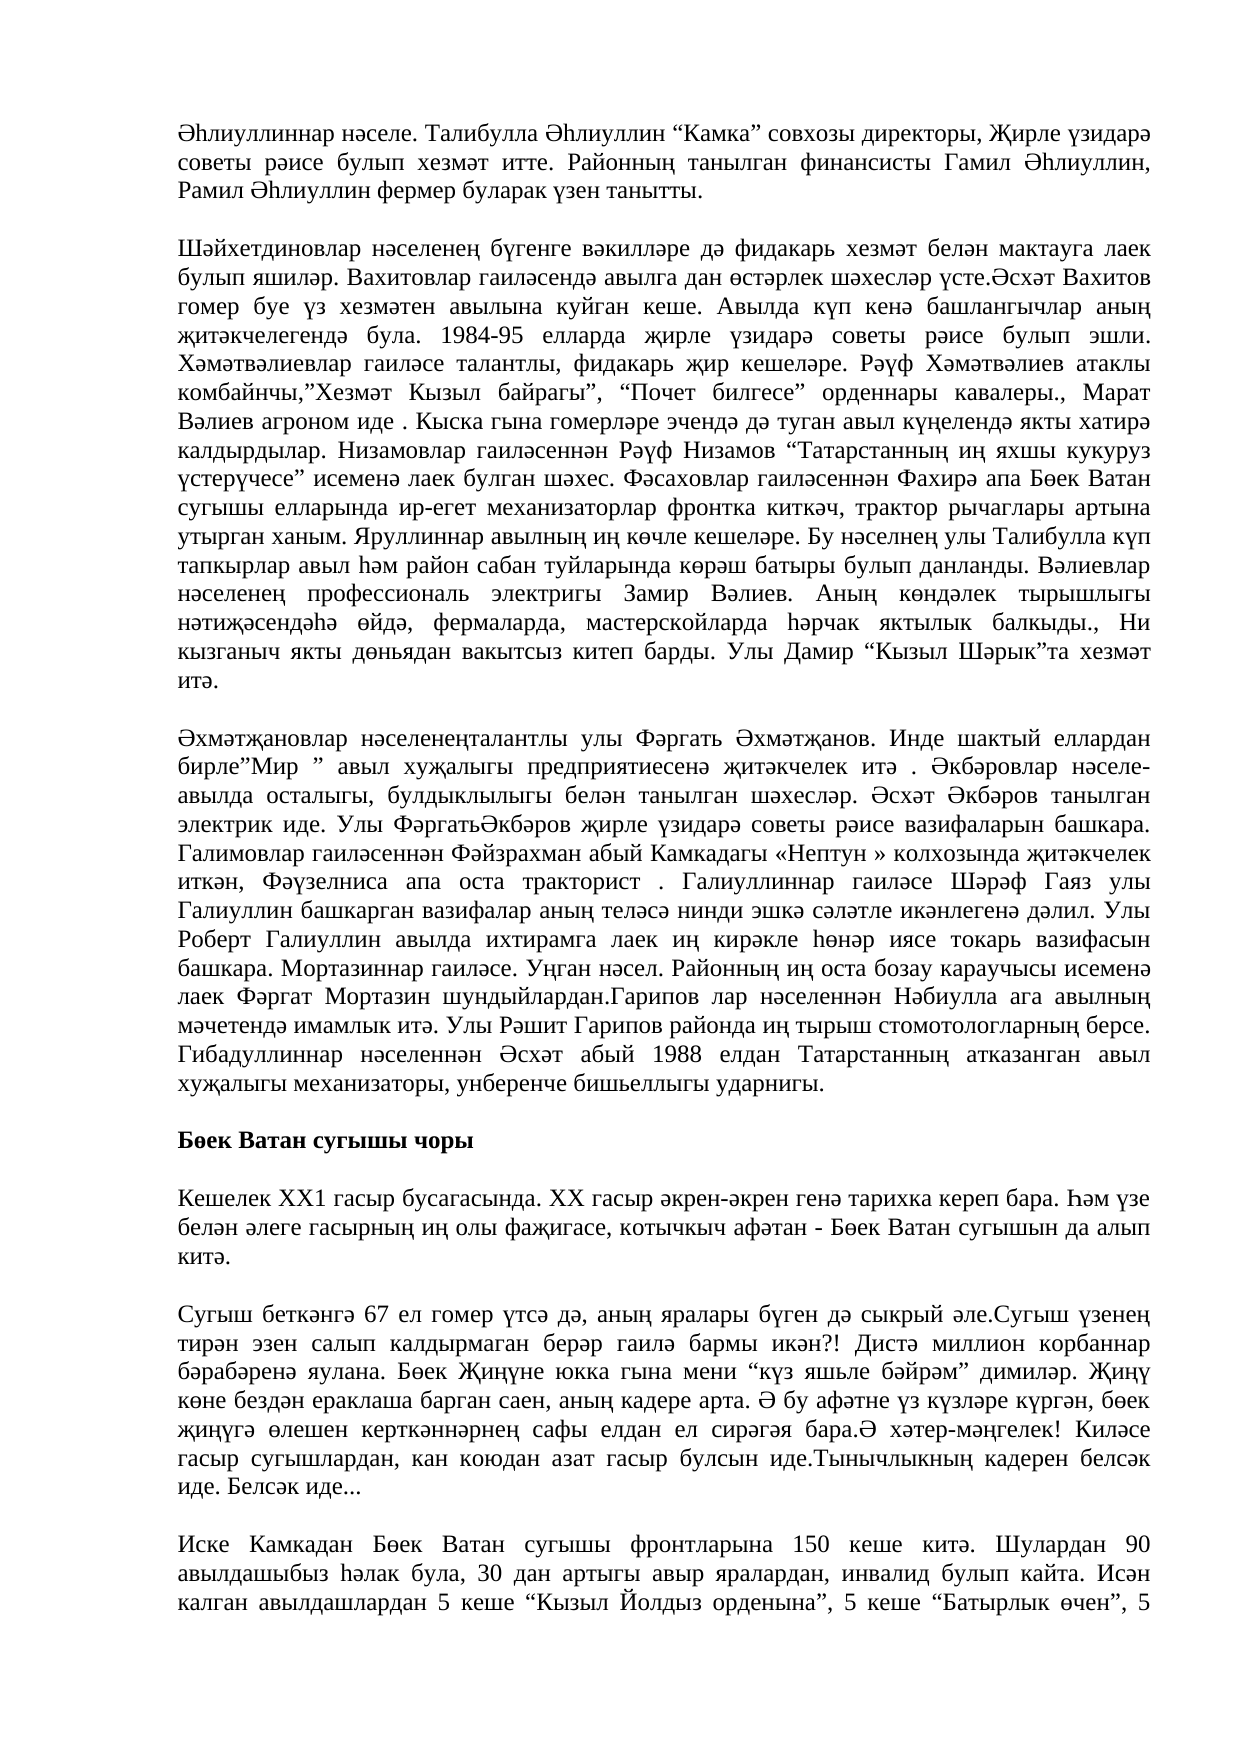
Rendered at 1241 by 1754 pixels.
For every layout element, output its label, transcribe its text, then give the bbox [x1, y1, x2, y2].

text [177, 1529, 1152, 1616]
text Шәйхетдиновлар нәселенең бүгенге вәкилләре дә фидакарь хезмәт белән мактауга лаек булып яшиләр. Вахитовлар гаиләсендә авылга дан өстәрлек шәхесләр үсте.Әсхәт Вахитов гомер буе үз хезмәтен авылына куйган кеше. Авылда күп кенә башлангычлар аның җитәкчелегендә була. 1984-95 елларда җирле үзидарә советы рәисе булып эшли. Хәмәтвәлиевлар гаиләсе талантлы, фидакарь җир кешеләре. Рәүф Хәмәтвәлиев атаклы комбайнчы,”Хезмәт Кызыл байрагы”, “Почет билгесе” орденнары кавалеры., Марат Вәлиев агроном иде . Кыска гына гомерләре эчендә дә туган авыл күңелендә якты хатирә калдырдылар. Низамовлар гаиләсеннән Рәүф Низамов “Татарстанның иң яхшы кукуруз үстерүчесе” исеменә лаек булган шәхес. Фәсаховлар гаиләсеннән Фахирә апа Бөек Ватан сугышы елларында ир-егет механизаторлар фронтка киткәч, трактор рычаглары артына утырган ханым. Яруллиннар авылның иң көчле кешеләре. Бу нәселнең улы Талибулла күп тапкырлар авыл һәм район сабан туйларында көрәш батыры булып данланды. Вәлиевлар нәселенең профессиональ электригы Замир Вәлиев. Аның көндәлек тырышлыгы нәтиҗәсендәһә өйдә, фермаларда, мастерскойларда һәрчак яктылык балкыды., Ни кызганыч якты дөньядан вакытсыз китеп барды. Улы Дамир “Кызыл Шәрык”та хезмәт итә. [177, 233, 1152, 693]
text Әхмәтҗановлар нәселенеңталантлы улы Фәргать Әхмәтҗанов. Инде шактый еллардан бирле”Мир ” авыл хуҗалыгы предприятиесенә җитәкчелек итә . Әкбәровлар нәселе- авылда осталыгы, булдыклылыгы белән танылган шәхесләр. Әсхәт Әкбәров танылган электрик иде. Улы ФәргатьӘкбәров җирле үзидарә советы рәисе вазифаларын башкара. Галимовлар гаиләсеннән Фәйзрахман абый Камкадагы «Нептун » колхозында җитәкчелек иткән, Фәүзелниса апа оста тракторист . Галиуллиннар гаиләсе Шәрәф Гаяз улы Галиуллин башкарган вазифалар аның теләсә нинди эшкә сәләтле икәнлегенә дәлил. Улы Роберт Галиуллин авылда ихтирамга лаек иң кирәкле һөнәр иясе токарь вазифасын башкара. Мортазиннар гаиләсе. Уңган нәсел. Районның иң оста бозау караучысы исеменә лаек Фәргат Мортазин шундыйлардан.Гарипов лар нәселеннән Нәбиулла ага авылның мәчетендә имамлык итә. Улы Рәшит Гарипов районда иң тырыш стомотологларның берсе. Гибадуллиннар нәселеннән Әсхәт абый 1988 елдан Татарстанның атказанган авыл хуҗалыгы механизаторы, унберенче бишьеллыгы ударнигы. [177, 723, 1152, 1096]
text Сугыш беткәнгә 67 ел гомер үтсә дә, аның яралары бүген дә сыкрый әле.Сугыш үзенең тирән эзен салып калдырмаган берәр гаилә бармы икән?! Дистә миллион корбаннар бәрабәренә яулана. Бөек Җиңүне юкка гына мени “күз яшьле бәйрәм” димиләр. Җиңү көне бездән ераклаша барган саен, аның кадере арта. Ә бу афәтне үз күзләре күргән, бөек җиңүгә өлешен керткәннәрнең сафы елдан ел сирәгәя бара.Ә хәтер-мәңгелек! Киләсе гасыр сугышлардан, кан коюдан азат гасыр булсын иде.Тынычлыкның кадерен белсәк иде. Белсәк иде... [177, 1299, 1152, 1500]
text Бөек Ватан сугышы чоры [177, 1126, 1152, 1154]
text Кешелек XX1 гасыр бусагасында. XX гасыр әкрен-әкрен генә тарихка кереп бара. Һәм үзе белән әлеге гасырның иң олы фаҗигасе, котычкыч афәтан - Бөек Ватан сугышын да алып китә. [177, 1183, 1152, 1270]
text Әһлиуллиннар нәселе. Талибулла Әһлиуллин “Камка” совхозы директоры, Җирле үзидарә советы рәисе булып хезмәт итте. Районның танылган финансисты Гамил Әһлиуллин, Рамил Әһлиуллин фермер буларак үзен танытты. [177, 118, 1152, 204]
